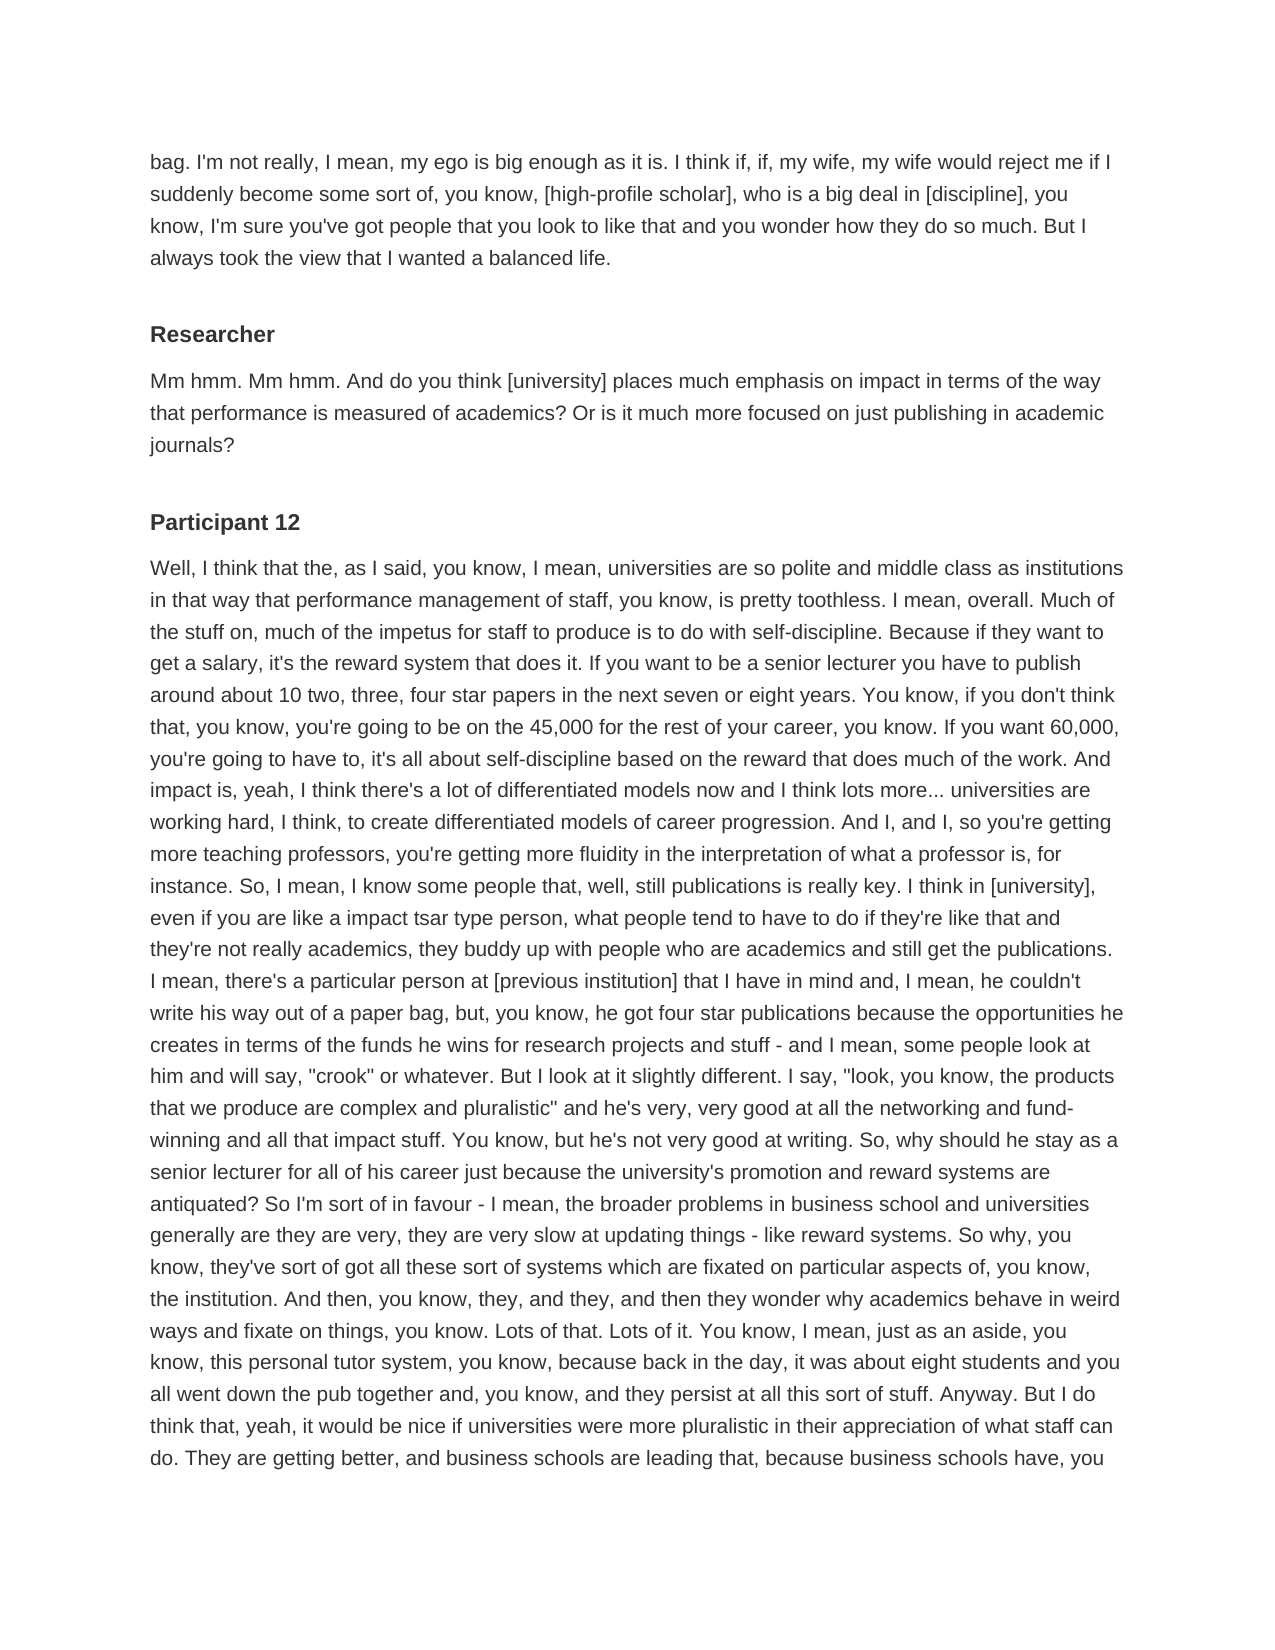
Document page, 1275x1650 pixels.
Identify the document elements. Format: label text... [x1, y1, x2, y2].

text Mm hmm. Mm hmm. And do you think [university] places much emphasis on impact in terms of the way that performance is measured of academics? Or is it much more focused on just publishing in academic journals? [150, 369, 1125, 456]
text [150, 150, 1125, 269]
subtitle Researcher [150, 321, 1125, 348]
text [150, 556, 1125, 1469]
subtitle Participant 12 [150, 508, 1125, 535]
